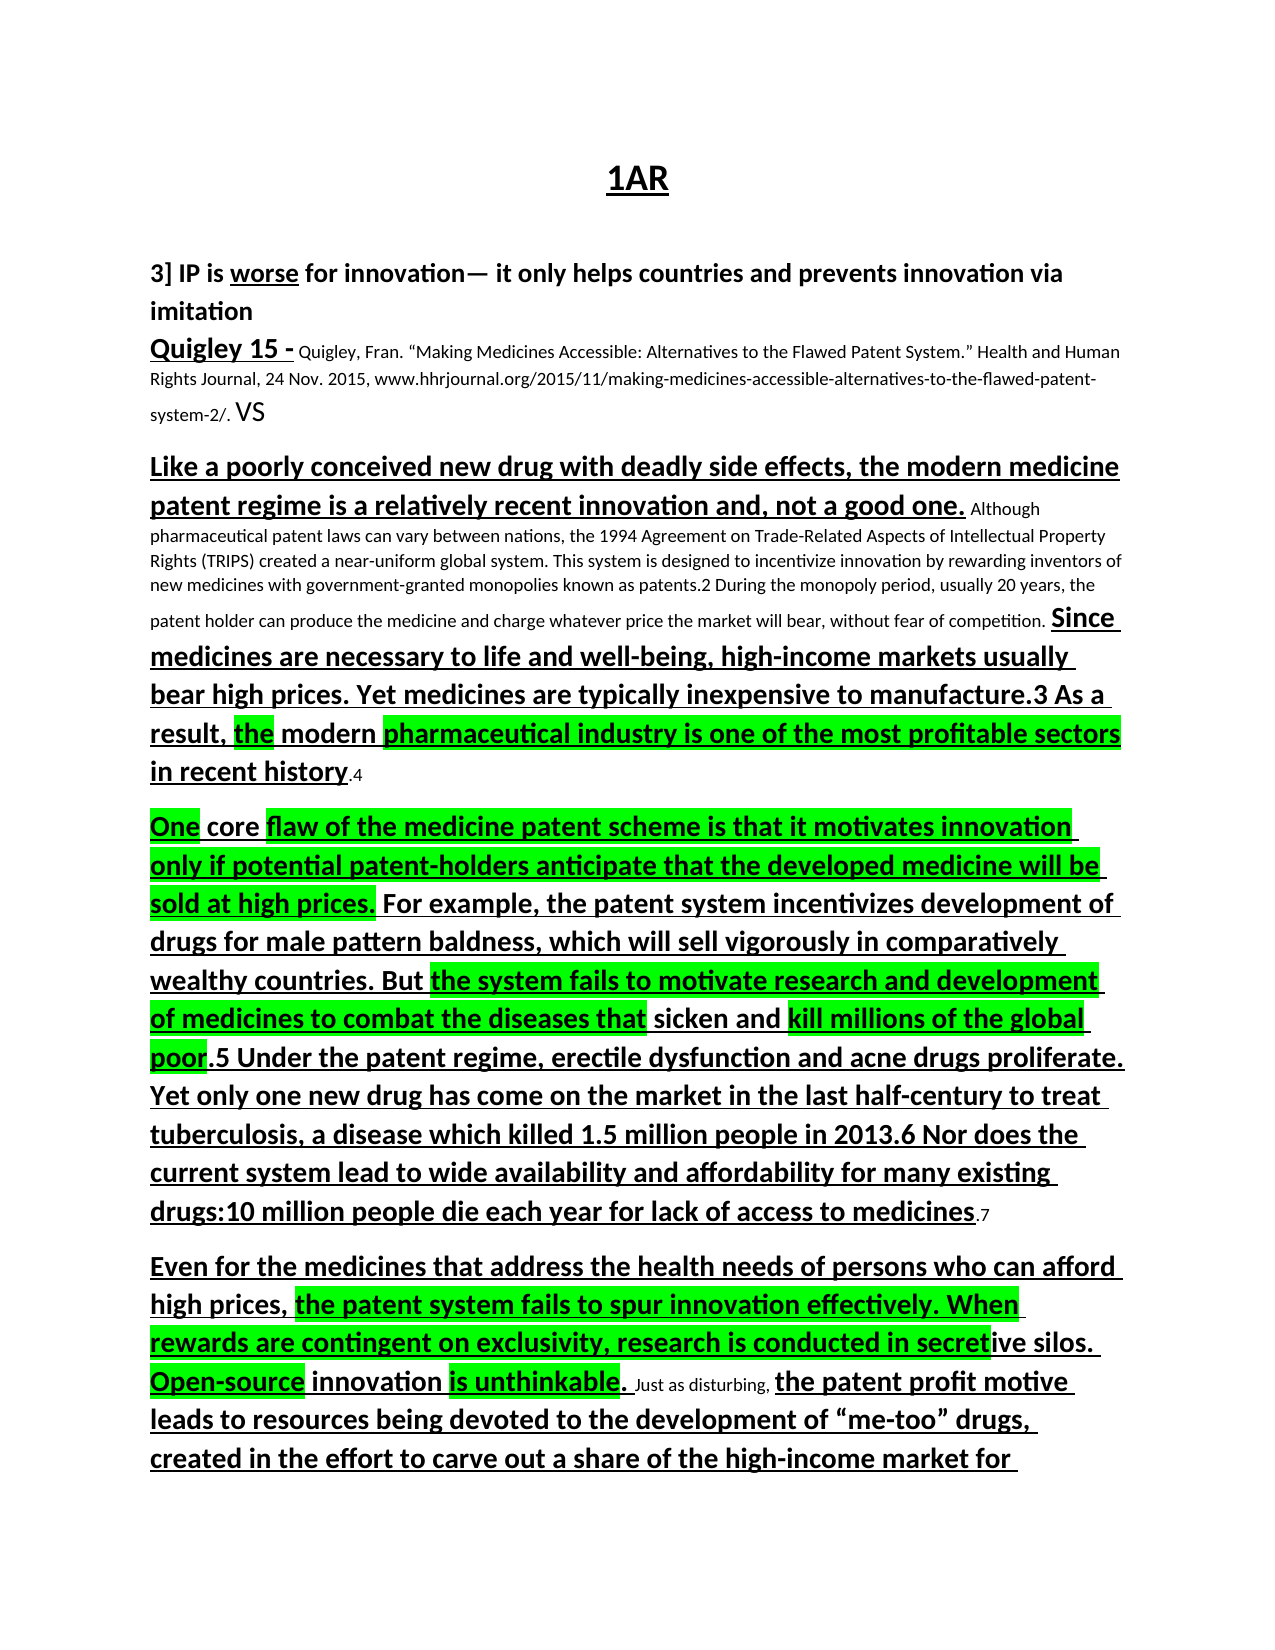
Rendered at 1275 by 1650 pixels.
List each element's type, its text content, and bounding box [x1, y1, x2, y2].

subtitle 1AR [150, 154, 1125, 200]
text One core flaw of the medicine patent scheme is that it motivates innovation only if potential patent-holders anticipate that the developed medicine will be sold at high prices. For example, the patent system incentivizes development of drugs for male pattern baldness, which will sell vigorously in comparatively wealthy countries. But the system fails to motivate research and development of medicines to combat the diseases that sicken and kill millions of the global poor.5 Under the patent regime, erectile dysfunction and acne drugs proliferate. Yet only one new drug has come on the market in the last half-century to treat tuberculosis, a disease which killed 1.5 million people in 2013.6 Nor does the current system lead to wide availability and affordability for many existing drugs:10 million people die each year for lack of access to medicines.7 [150, 1071, 1125, 1228]
subtitle 3] IP is worse for innovation— it only helps countries and prevents innovation via imitation [150, 256, 1125, 327]
text Quigley 15 - Quigley, Fran. “Making Medicines Accessible: Alternatives to the Flawed Patent System.” Health and Human Rights Journal, 24 Nov. 2015, www.hhrjournal.org/2015/11/making-medicines-accessible-alternatives-to-the-flawed-patent-system-2/. VS [150, 330, 1125, 429]
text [150, 1248, 1125, 1476]
text One core flaw of the medicine patent scheme is that it motivates innovation only if potential patent-holders anticipate that the developed medicine will be sold at high prices. For example, the patent system incentivizes development of drugs for male pattern baldness, which will sell vigorously in comparatively wealthy countries. But the system fails to motivate research and development of medicines to combat the diseases that sicken and kill millions of the global poor.5 Under the patent regime, erectile dysfunction and acne drugs proliferate. Yet only one new drug has come on the market in the last half-century to treat tuberculosis, a disease which killed 1.5 million people in 2013.6 Nor does the current system lead to wide availability and affordability for many existing drugs:10 million people die each year for lack of access to medicines.7 [150, 808, 1125, 1069]
text Like a poorly conceived new drug with deadly side effects, the modern medicine patent regime is a relatively recent innovation and, not a good one. Although pharmaceutical patent laws can vary between nations, the 1994 Agreement on Trade-Related Aspects of Intellectual Property Rights (TRIPS) created a near-uniform global system. This system is designed to incentivize innovation by rewarding inventors of new medicines with government-granted monopolies known as patents.2 During the monopoly period, usually 20 years, the patent holder can produce the medicine and charge whatever price the market will bear, without fear of competition. Since medicines are necessary to life and well-being, high-income markets usually bear high prices. Yet medicines are typically inexpensive to manufacture.3 As a result, the modern pharmaceutical industry is one of the most profitable sectors in recent history.4 [150, 448, 1125, 789]
